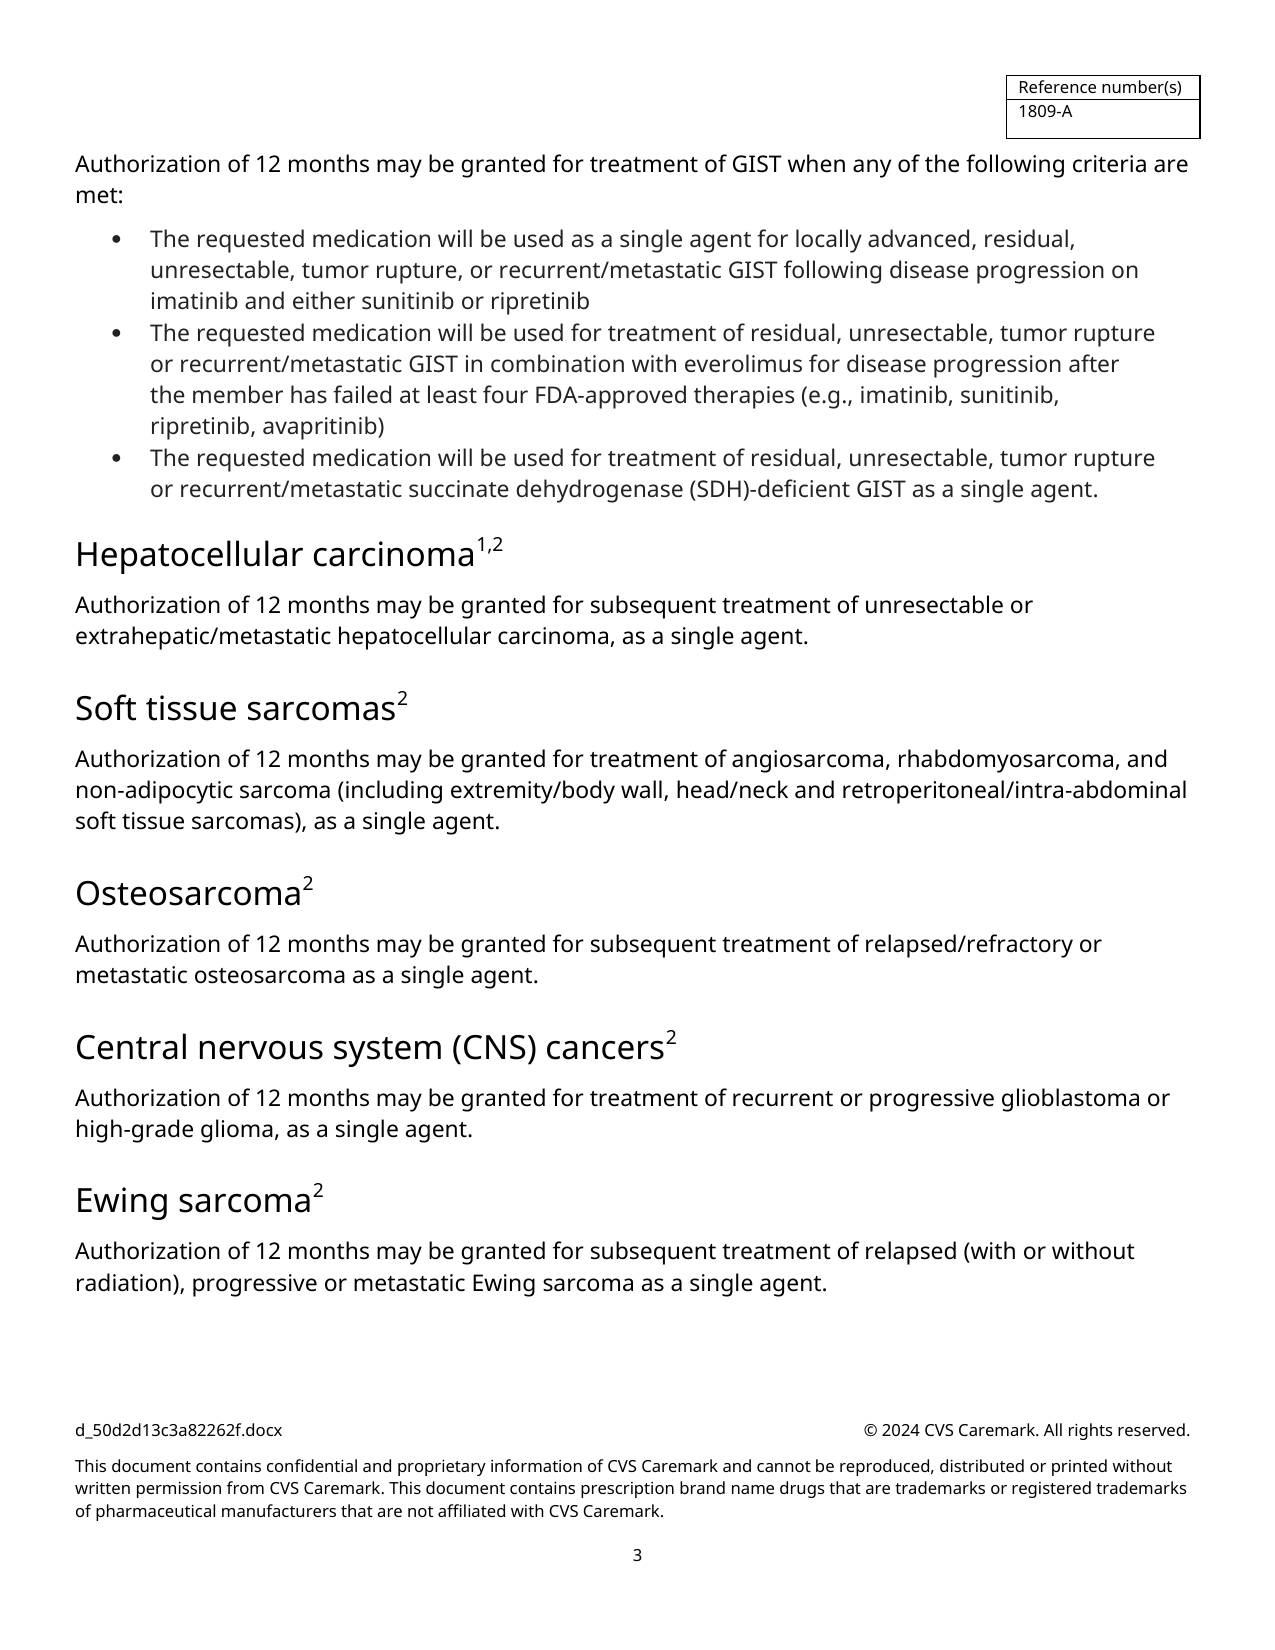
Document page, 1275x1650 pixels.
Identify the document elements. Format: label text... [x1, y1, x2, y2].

text Authorization of 12 months may be granted for subsequent treatment of unresectable or extrahepatic/metastatic hepatocellular carcinoma, as a single agent. [75, 589, 1200, 651]
list The requested medication will be used for treatment of residual, unresectable, tumor rupture or recurrent/metastatic GIST in combination with everolimus for disease progression after the member has failed at least four FDA-approved therapies (e.g., imatinib, sunitinib, ripretinib, avapritinib) [112, 316, 1161, 441]
subtitle Hepatocellular carcinoma1,2 [75, 531, 1200, 576]
list The requested medication will be used as a single agent for locally advanced, residual, unresectable, tumor rupture, or recurrent/metastatic GIST following disease progression on imatinib and either sunitinib or ripretinib [112, 223, 1161, 316]
subtitle Soft tissue sarcomas2 [75, 685, 1200, 730]
text Authorization of 12 months may be granted for treatment of recurrent or progressive glioblastoma or high-grade glioma, as a single agent. [75, 1081, 1200, 1144]
list The requested medication will be used for treatment of residual, unresectable, tumor rupture or recurrent/metastatic succinate dehydrogenase (SDH)-deficient GIST as a single agent. [112, 441, 1161, 504]
text Authorization of 12 months may be granted for treatment of angiosarcoma, rhabdomyosarcoma, and non-adipocytic sarcoma (including extremity/body wall, head/neck and retroperitoneal/intra-abdominal soft tissue sarcomas), as a single agent. [75, 743, 1200, 836]
text Authorization of 12 months may be granted for subsequent treatment of relapsed/refractory or metastatic osteosarcoma as a single agent. [75, 928, 1200, 990]
subtitle Central nervous system (CNS) cancers2 [75, 1023, 1200, 1069]
text Authorization of 12 months may be granted for treatment of GIST when any of the following criteria are met: [75, 148, 1200, 210]
subtitle Osteosarcoma2 [75, 870, 1200, 915]
text Authorization of 12 months may be granted for subsequent treatment of relapsed (with or without radiation), progressive or metastatic Ewing sarcoma as a single agent. [75, 1235, 1200, 1298]
subtitle Ewing sarcoma2 [75, 1177, 1200, 1223]
